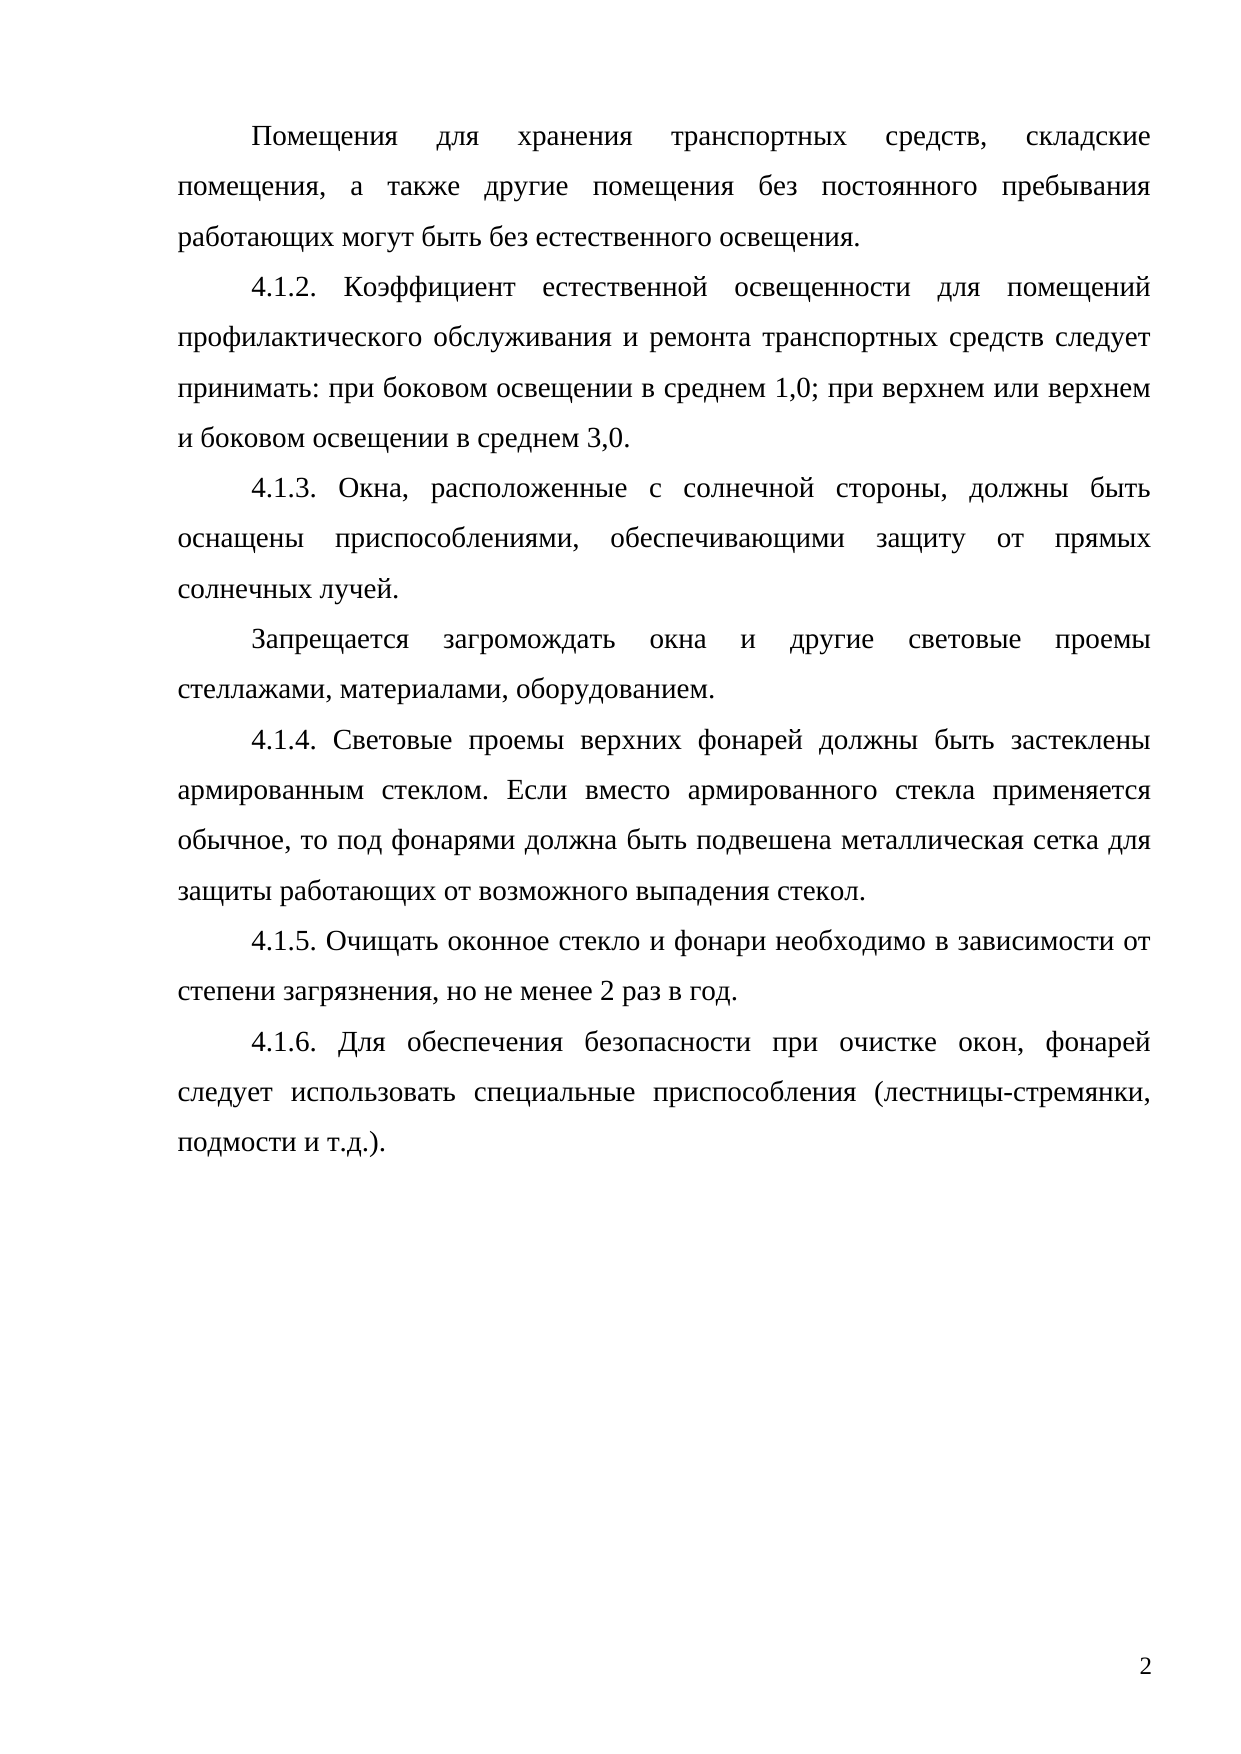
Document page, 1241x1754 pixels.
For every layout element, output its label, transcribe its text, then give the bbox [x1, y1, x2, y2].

text 4.1.4. Световые проемы верхних фонарей должны быть застеклены армированным стеклом. Если вместо армированного стекла применяется обычное, то под фонарями должна быть подвешена металлическая сетка для защиты работающих от возможного выпадения стекол. [177, 722, 1152, 906]
text Запрещается загромождать окна и другие световые проемы стеллажами, материалами, оборудованием. [177, 621, 1152, 705]
text 4.1.2. Коэффициент естественной освещенности для помещений профилактического обслуживания и ремонта транспортных средств следует принимать: при боковом освещении в среднем 1,0; при верхнем или верхнем и боковом освещении в среднем 3,0. [177, 269, 1152, 453]
text 4.1.6. Для обеспечения безопасности при очистке окон, фонарей следует использовать специальные приспособления (лестницы-стремянки, подмости и т.д.). [177, 1024, 1152, 1158]
text 4.1.5. Очищать оконное стекло и фонари необходимо в зависимости от степени загрязнения, но не менее 2 раз в год. [177, 923, 1152, 1007]
text Помещения для хранения транспортных средств, складские помещения, а также другие помещения без постоянного пребывания работающих могут быть без естественного освещения. [177, 118, 1152, 252]
text 4.1.3. Окна, расположенные с солнечной стороны, должны быть оснащены приспособлениями, обеспечивающими защиту от прямых солнечных лучей. [177, 470, 1152, 604]
